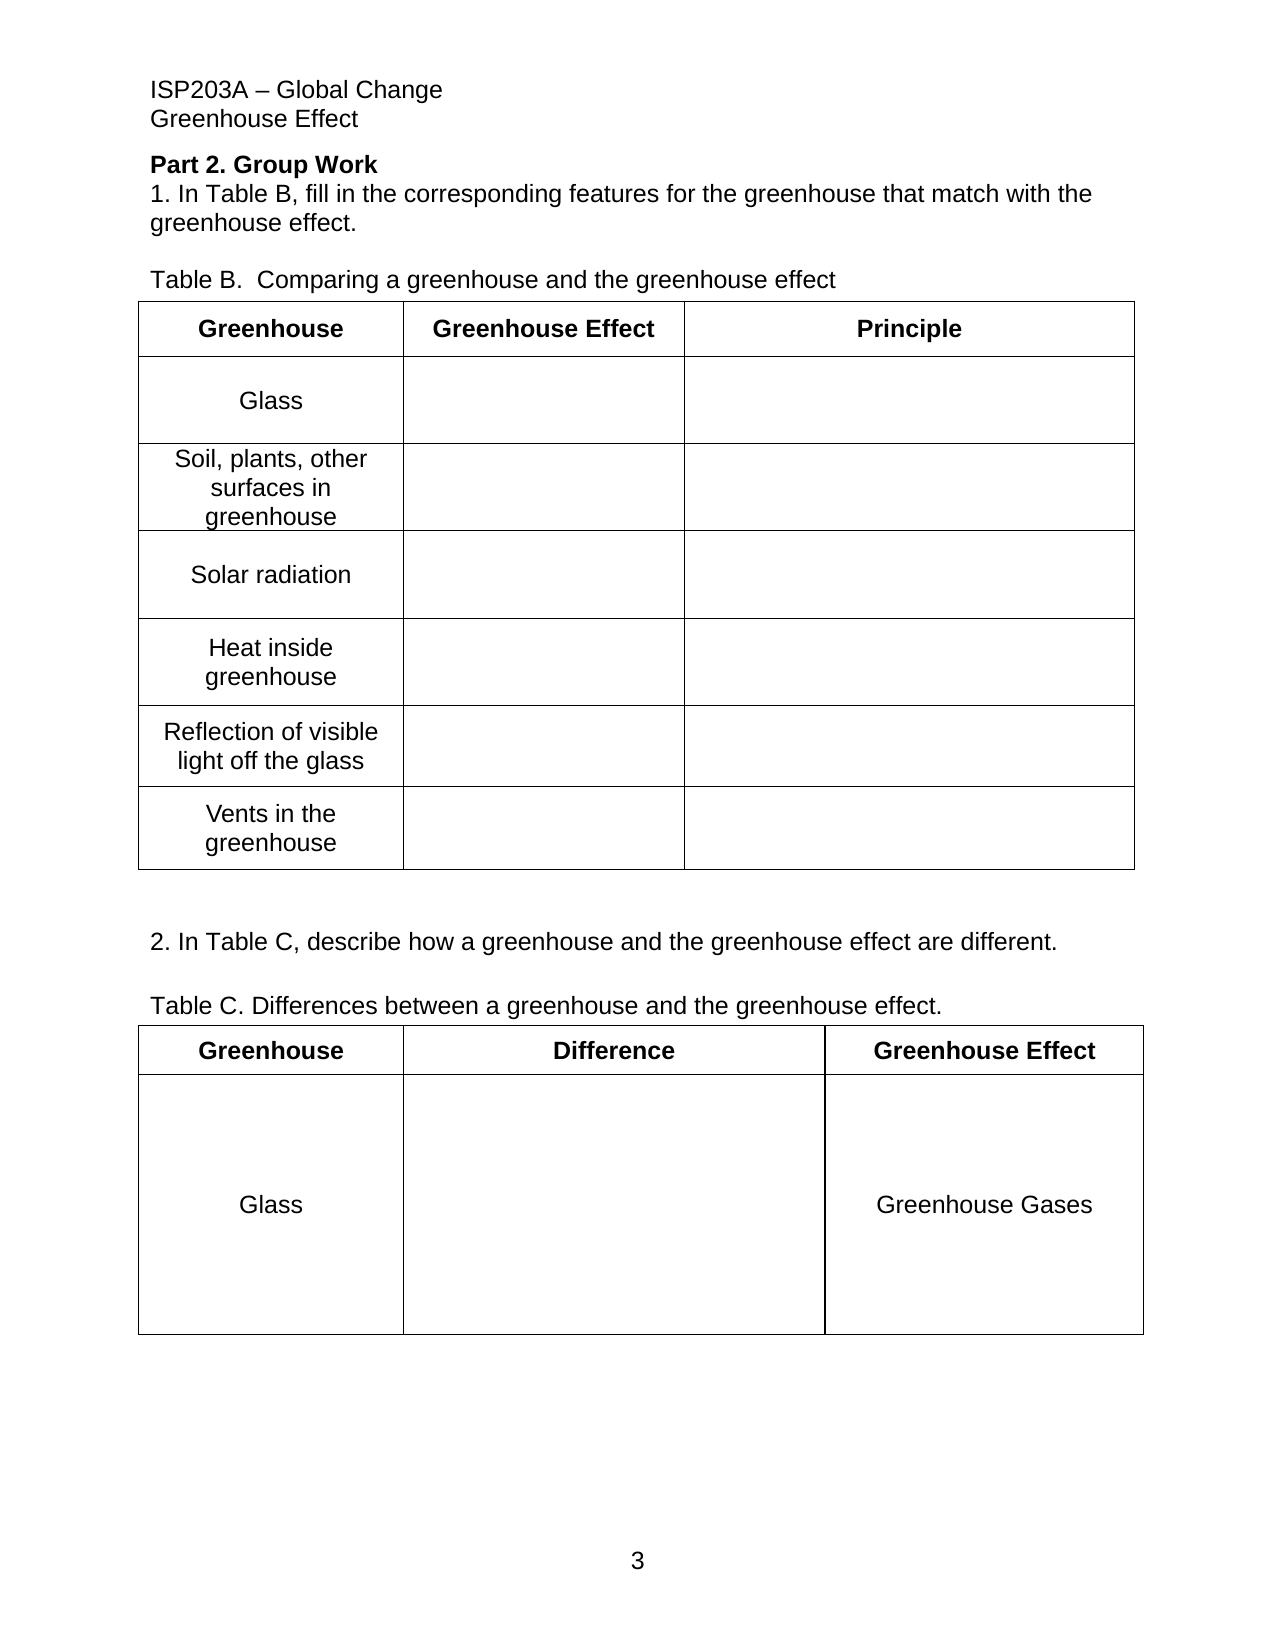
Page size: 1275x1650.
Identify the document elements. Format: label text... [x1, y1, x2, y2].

table_cell [685, 619, 1134, 705]
table_cell Heat inside greenhouse [139, 619, 403, 705]
table_cell Solar radiation [139, 531, 403, 618]
table_cell [404, 1075, 824, 1334]
table_cell Greenhouse [139, 302, 403, 356]
table_cell [685, 706, 1134, 786]
text 2. In Table C, describe how a greenhouse and the greenhouse effect are different. [150, 927, 1125, 956]
table_cell Reflection of visible light off the glass [139, 706, 403, 786]
table_header Table C. Differences between a greenhouse and the greenhouse effect. [139, 985, 1144, 1025]
table_cell [404, 706, 684, 786]
table_cell [685, 444, 1134, 530]
table_cell Glass [139, 357, 403, 443]
table_cell [685, 531, 1134, 618]
text Part 2. Group Work [150, 150, 1125, 179]
table_header Table B. Comparing a greenhouse and the greenhouse effect [139, 265, 1134, 301]
table_cell Vents in the greenhouse [139, 787, 403, 869]
table_cell [404, 619, 684, 705]
table_cell Greenhouse Gases [826, 1075, 1143, 1334]
table_cell Greenhouse Effect [826, 1026, 1143, 1074]
table_cell [685, 357, 1134, 443]
table_cell Principle [685, 302, 1134, 356]
table_cell [404, 444, 684, 530]
table_cell Difference [404, 1026, 824, 1074]
table_cell [404, 787, 684, 869]
table_cell Soil, plants, other surfaces in greenhouse [139, 444, 403, 530]
table_cell [404, 357, 684, 443]
table_cell Glass [139, 1075, 403, 1334]
table_cell [404, 531, 684, 618]
table_cell Greenhouse [139, 1026, 403, 1074]
text 1. In Table B, fill in the corresponding features for the greenhouse that match with the greenhouse effect. [150, 179, 1125, 236]
table_cell [685, 787, 1134, 869]
table_cell Greenhouse Effect [404, 302, 684, 356]
